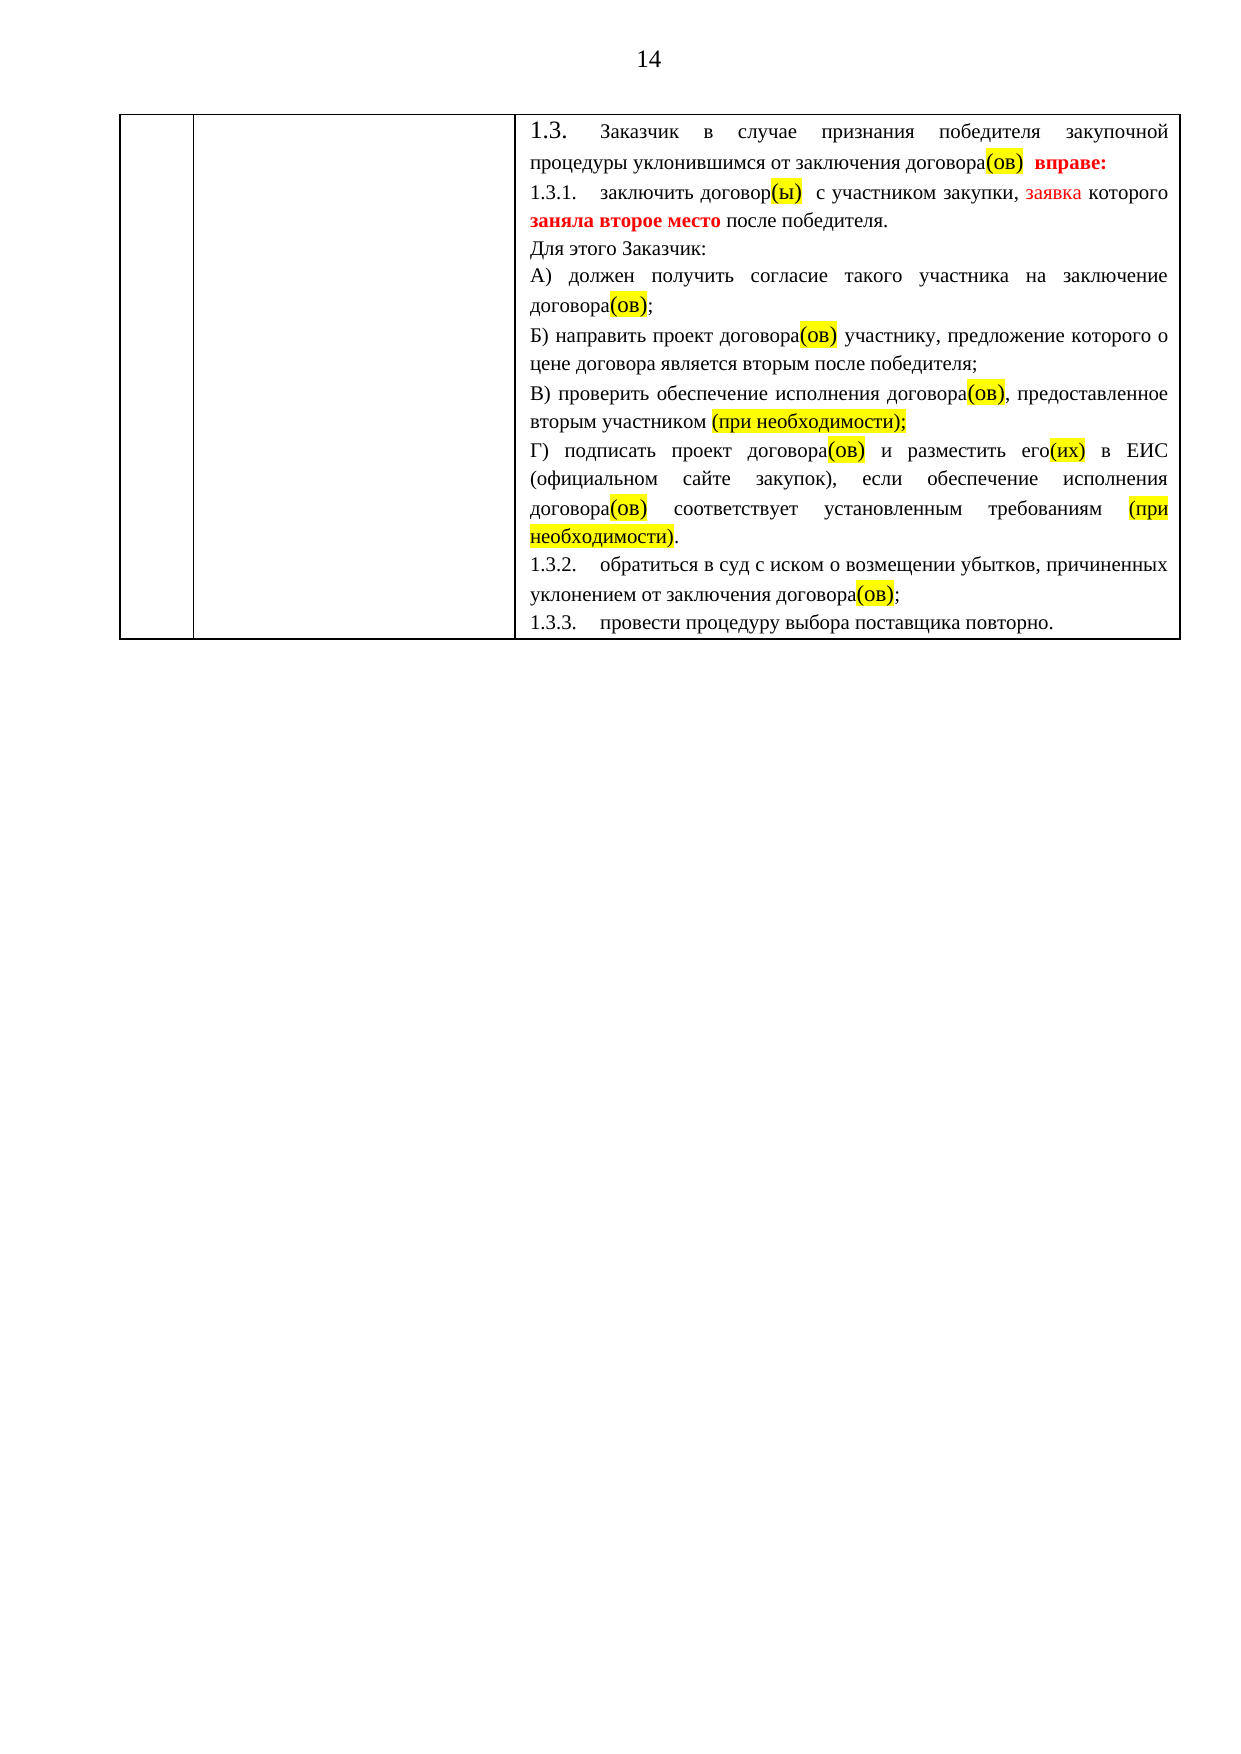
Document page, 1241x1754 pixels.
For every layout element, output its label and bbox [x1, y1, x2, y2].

table_cell [121, 115, 193, 638]
table_cell [516, 115, 1179, 638]
table_cell [194, 115, 514, 638]
